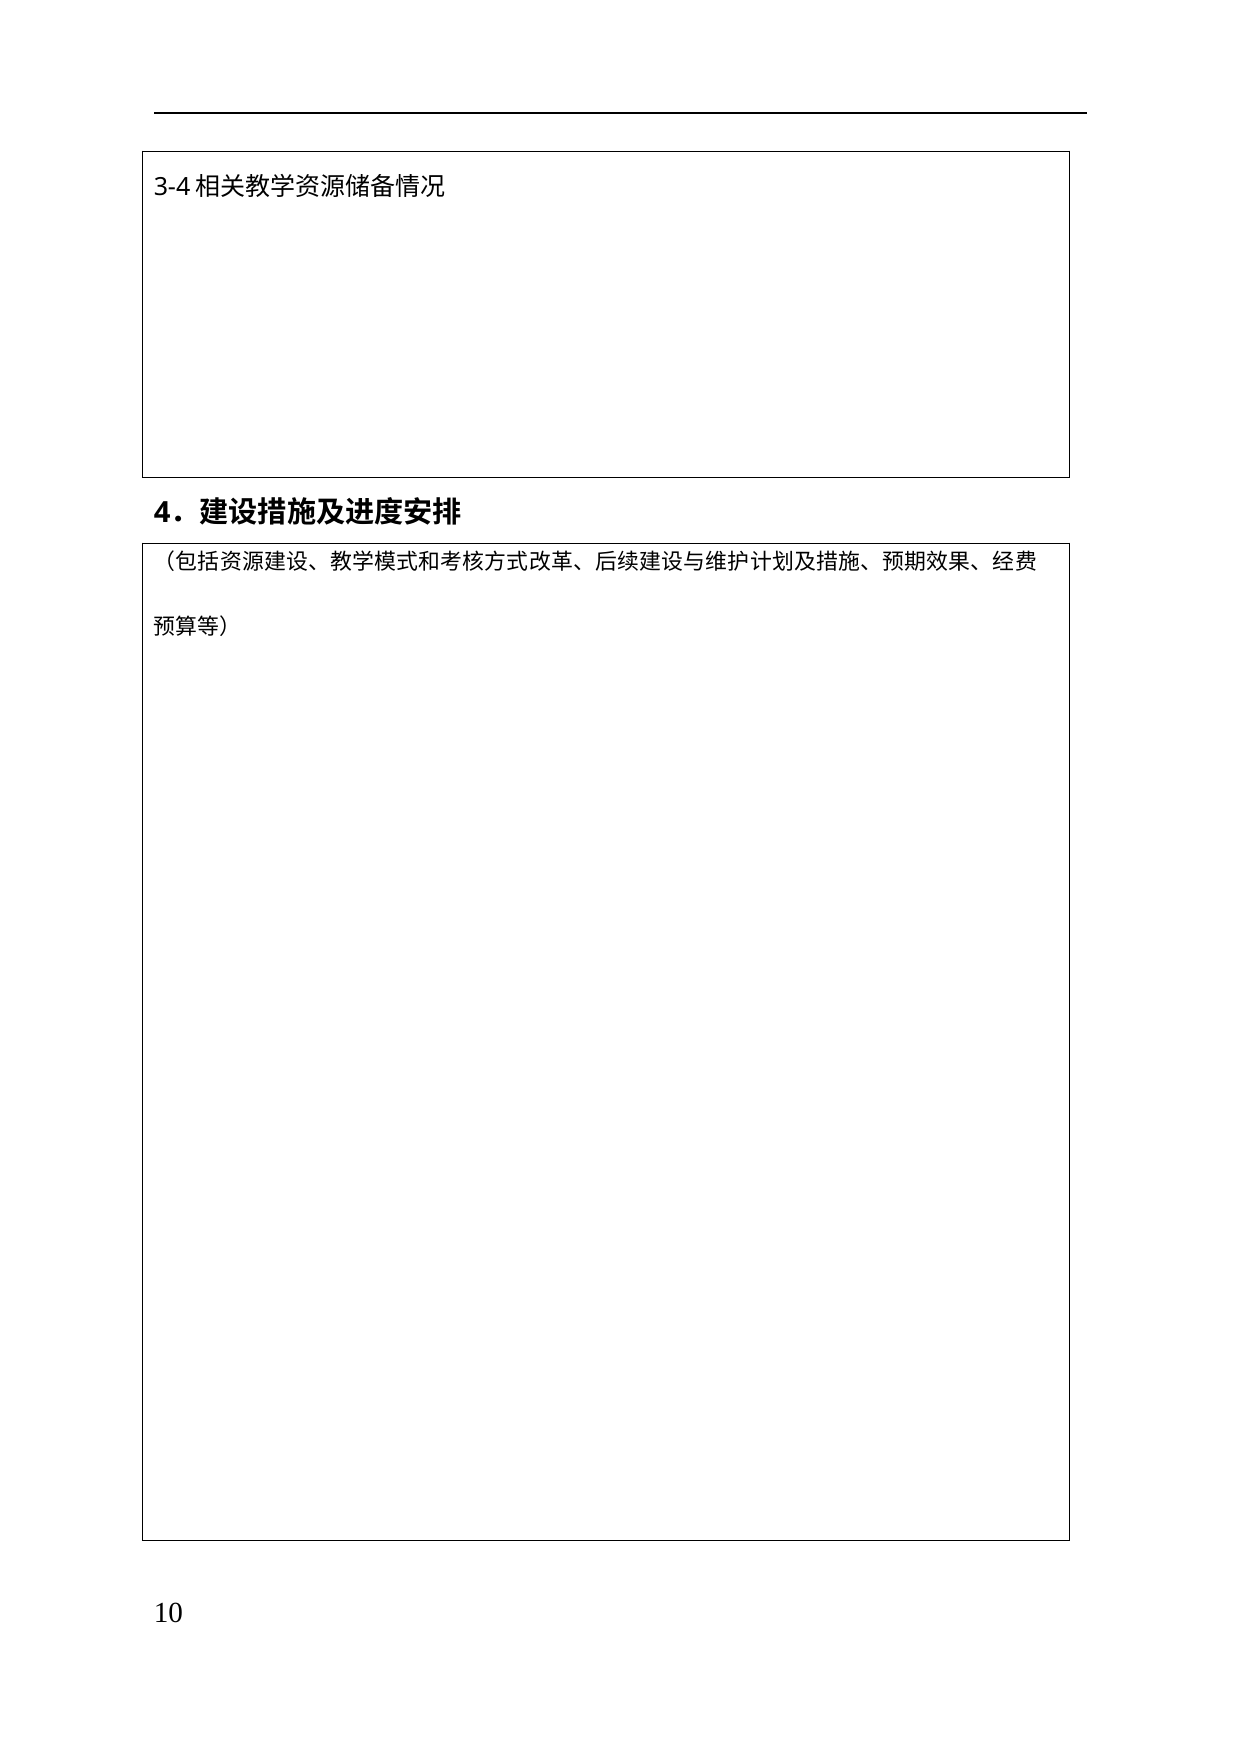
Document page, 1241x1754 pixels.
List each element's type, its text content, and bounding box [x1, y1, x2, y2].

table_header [143, 544, 1069, 1540]
text 4．建设措施及进度安排 [153, 478, 1087, 543]
table_cell 3-4相关教学资源储备情况 [143, 152, 1069, 477]
